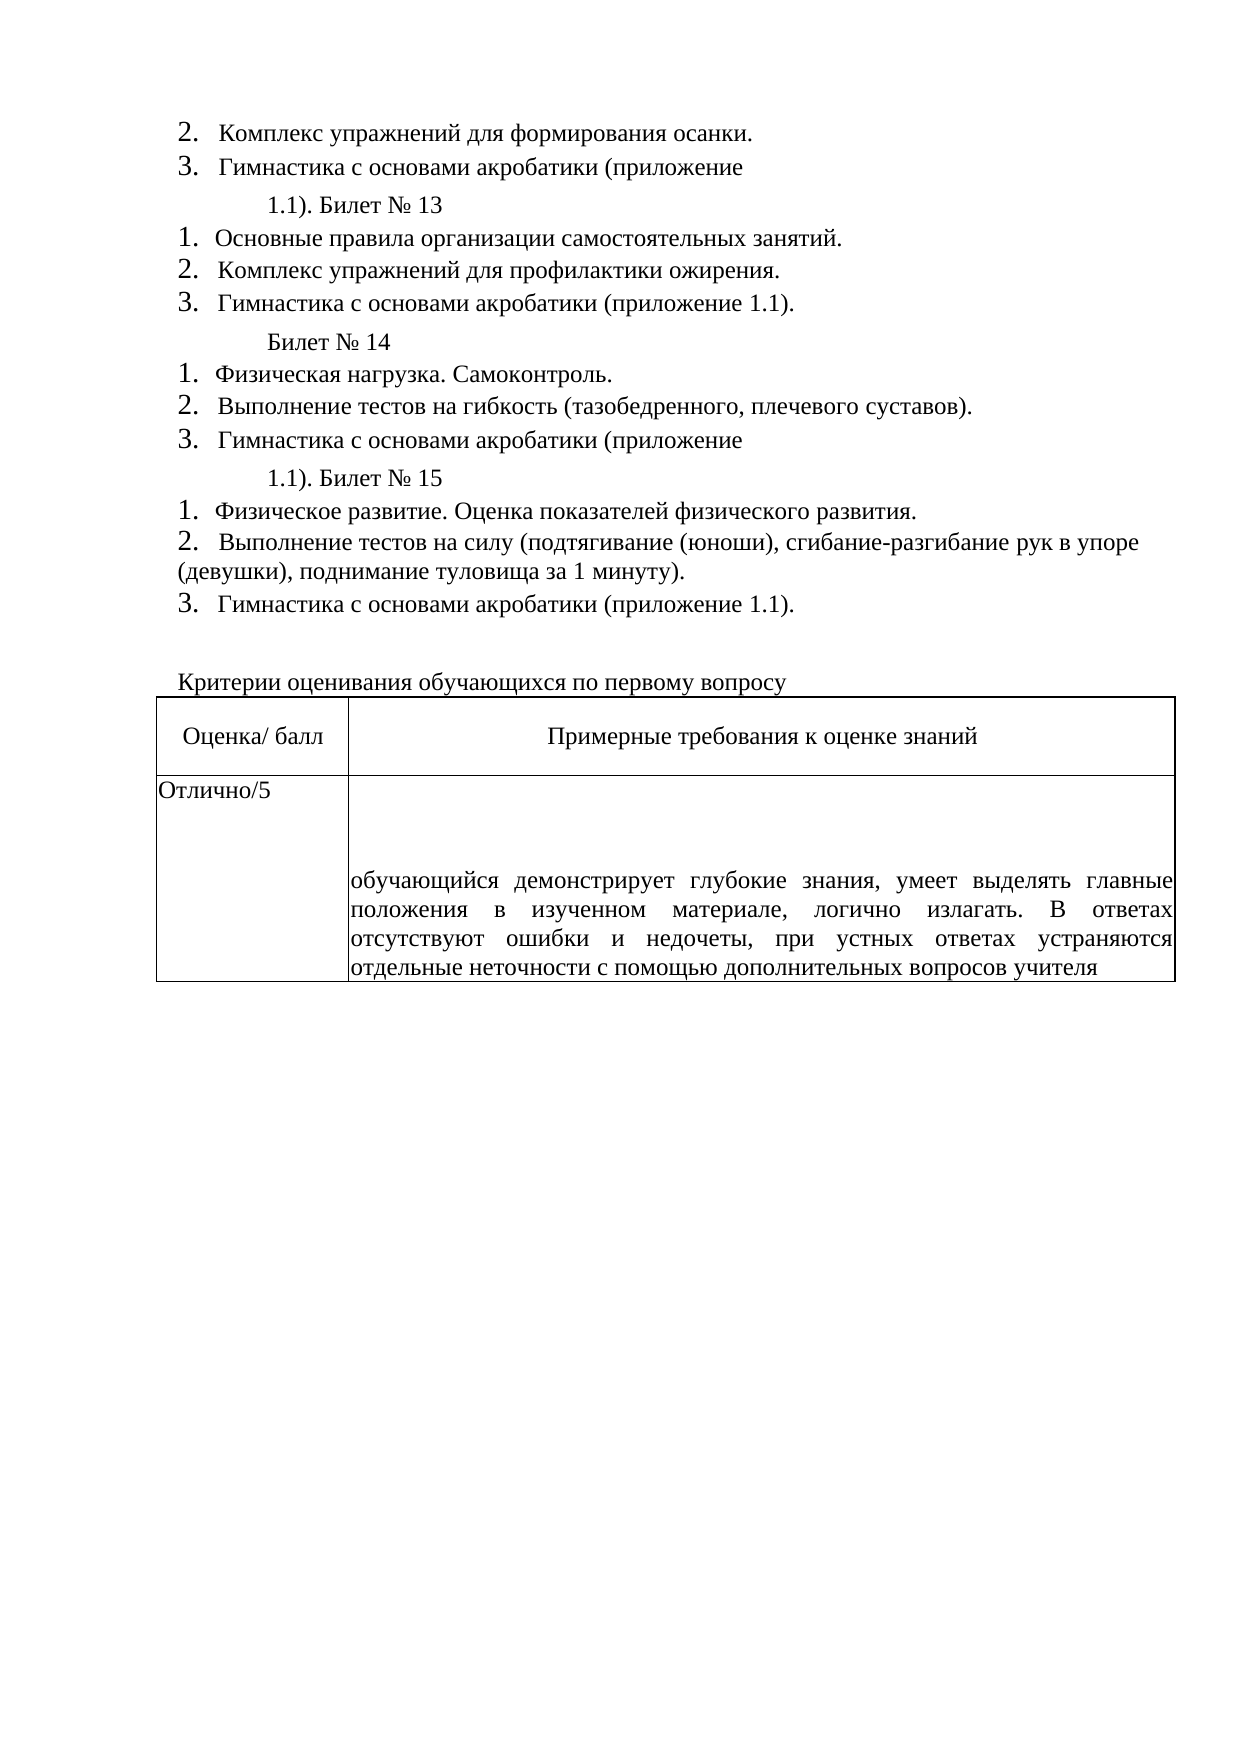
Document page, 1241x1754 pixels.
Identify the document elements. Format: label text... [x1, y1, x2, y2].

table_cell обучающийся демонстрирует глубокие знания, умеет выделять главные положения в изученном материале, логично излагать. В ответах отсутствуют ошибки и недочеты, при устных ответах устраняются отдельные неточности с помощью дополнительных вопросов учителя [349, 776, 1174, 981]
table_header Примерные требования к оценке знаний [349, 698, 1174, 775]
list Комплекс упражнений для профилактики ожирения. [177, 252, 1209, 284]
list Выполнение тестов на силу (подтягивание (юноши), сгибание-разгибание рук в упоре (девушки), поднимание туловища за 1 минуту). [177, 525, 1139, 584]
list Гимнастика с основами акробатики (приложение 1.1). Билет № 15 [177, 421, 795, 492]
list Гимнастика с основами акробатики (приложение 1.1). [177, 585, 1209, 618]
text Критерии оценивания обучающихся по первому вопросу [177, 667, 1209, 696]
list Физическая нагрузка. Самоконтроль. [177, 356, 1209, 389]
list Гимнастика с основами акробатики (приложение 1.1). [177, 284, 1209, 318]
table_header Оценка/ балл [157, 698, 348, 775]
text Билет № 14 [267, 327, 1209, 356]
list Физическое развитие. Оценка показателей физического развития. [177, 500, 1209, 525]
list Основные правила организации самостоятельных занятий. [177, 227, 1209, 252]
list Гимнастика с основами акробатики (приложение 1.1). Билет № 13 [177, 148, 796, 219]
table_cell Отлично/5 [157, 776, 348, 981]
list Выполнение тестов на гибкость (тазобедренного, плечевого суставов). [177, 389, 1209, 421]
list Комплекс упражнений для формирования осанки. [177, 115, 1209, 148]
